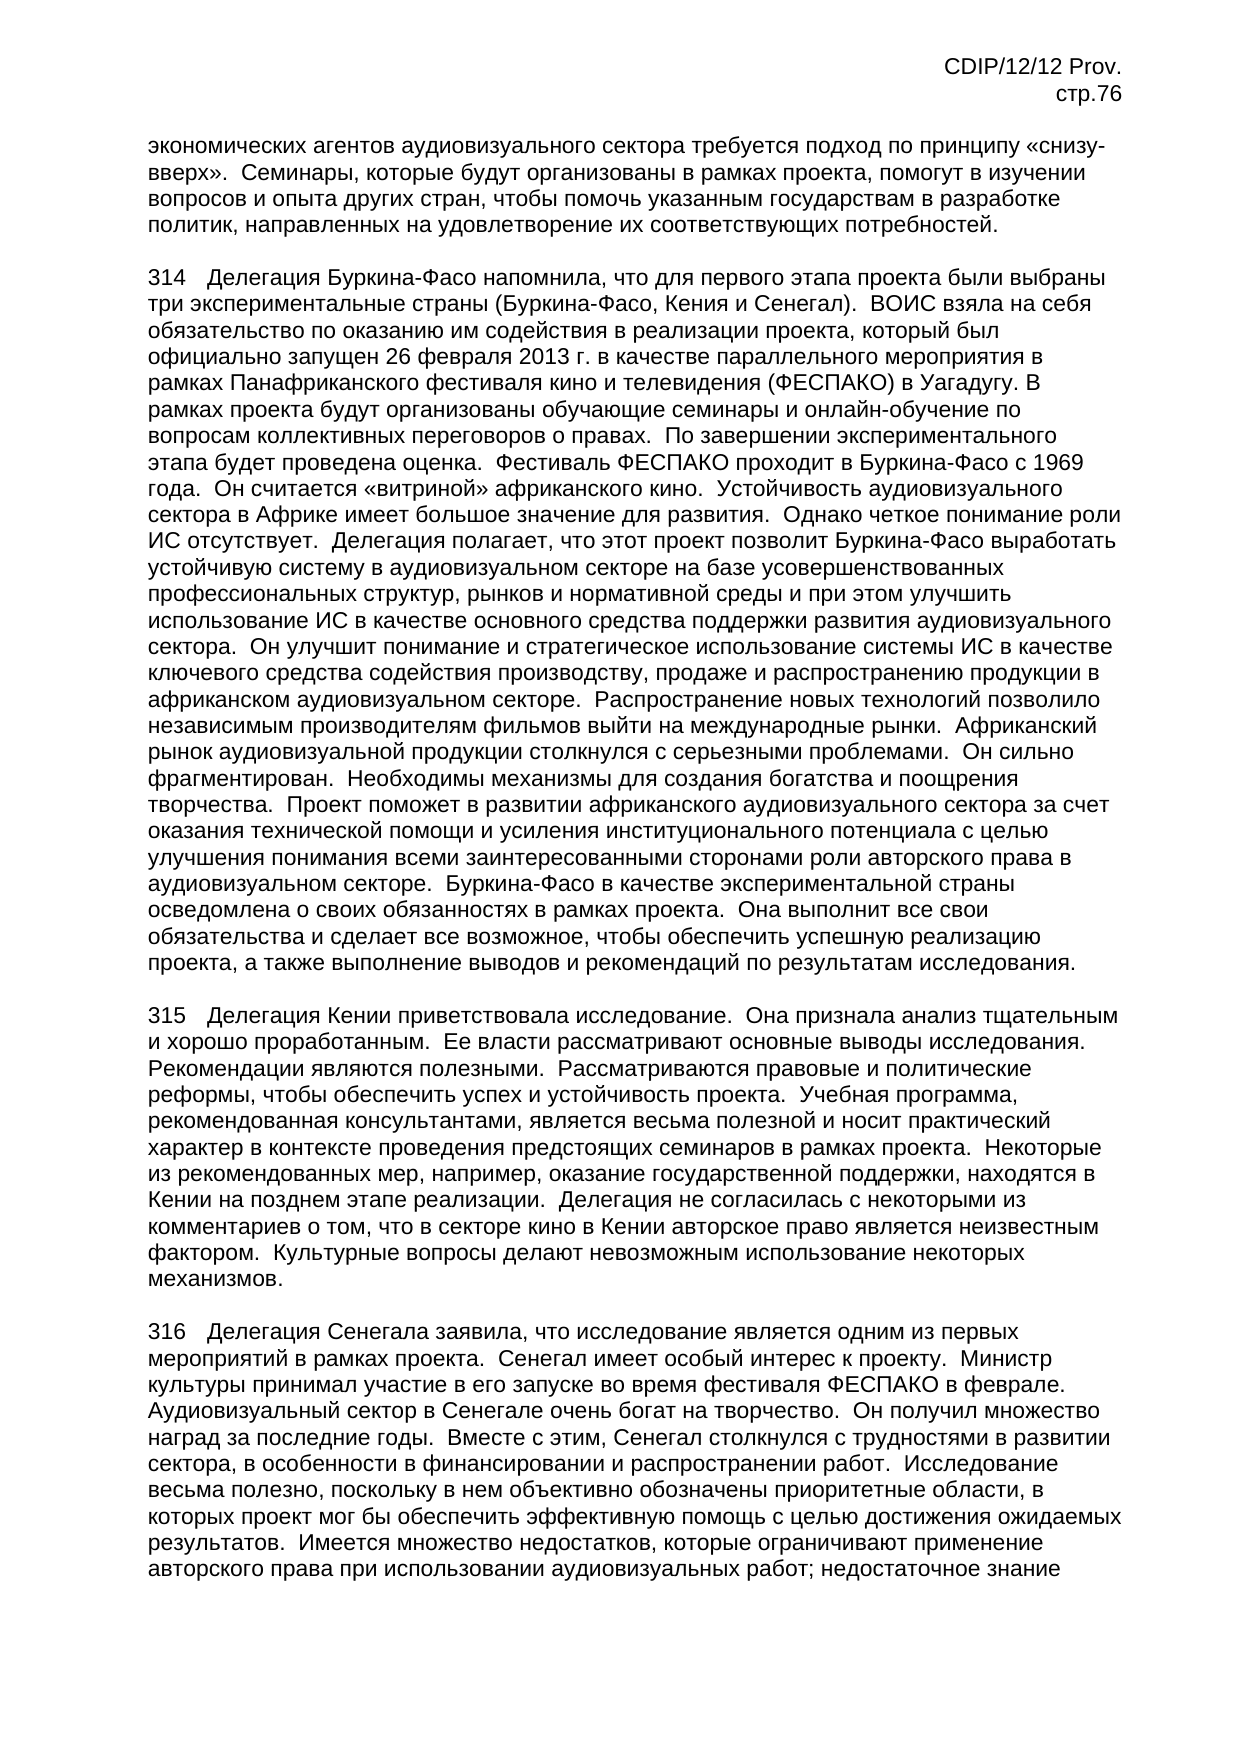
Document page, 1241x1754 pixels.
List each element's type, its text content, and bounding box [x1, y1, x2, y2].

text Делегация Кении приветствовала исследование. Она признала анализ тщательным и хорошо проработанным. Ее власти рассматривают основные выводы исследования. Рекомендации являются полезными. Рассматриваются правовые и политические реформы, чтобы обеспечить успех и устойчивость проекта. Учебная программа, рекомендованная консультантами, является весьма полезной и носит практический характер в контексте проведения предстоящих семинаров в рамках проекта. Некоторые из рекомендованных мер, например, оказание государственной поддержки, находятся в Кении на позднем этапе реализации. Делегация не согласилась с некоторыми из комментариев о том, что в секторе кино в Кении авторское право является неизвестным фактором. Культурные вопросы делают невозможным использование некоторых механизмов. [148, 1002, 1122, 1292]
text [148, 1318, 1122, 1582]
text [148, 132, 1122, 238]
text Делегация Буркина-Фасо напомнила, что для первого этапа проекта были выбраны три экспериментальные страны (Буркина-Фасо, Кения и Сенегал). ВОИС взяла на себя обязательство по оказанию им содействия в реализации проекта, который был официально запущен 26 февраля 2013 г. в качестве параллельного мероприятия в рамках Панафриканского фестиваля кино и телевидения (ФЕСПАКО) в Уагадугу. В рамках проекта будут организованы обучающие семинары и онлайн-обучение по вопросам коллективных переговоров о правах. По завершении экспериментального этапа будет проведена оценка. Фестиваль ФЕСПАКО проходит в Буркина-Фасо с 1969 года. Он считается «витриной» африканского кино. Устойчивость аудиовизуального сектора в Африке имеет большое значение для развития. Однако четкое понимание роли ИС отсутствует. Делегация полагает, что этот проект позволит Буркина-Фасо выработать устойчивую систему в аудиовизуальном секторе на базе усовершенствованных профессиональных структур, рынков и нормативной среды и при этом улучшить использование ИС в качестве основного средства поддержки развития аудиовизуального сектора. Он улучшит понимание и стратегическое использование системы ИС в качестве ключевого средства содействия производству, продаже и распространению продукции в африканском аудиовизуальном секторе. Распространение новых технологий позволило независимым производителям фильмов выйти на международные рынки. Африканский рынок аудиовизуальной продукции столкнулся с серьезными проблемами. Он сильно фрагментирован. Необходимы механизмы для создания богатства и поощрения творчества. Проект поможет в развитии африканского аудиовизуального сектора за счет оказания технической помощи и усиления институционального потенциала с целью улучшения понимания всеми заинтересованными сторонами роли авторского права в аудиовизуальном секторе. Буркина-Фасо в качестве экспериментальной страны осведомлена о своих обязанностях в рамках проекта. Она выполнит все свои обязательства и сделает все возможное, чтобы обеспечить успешную реализацию проекта, а также выполнение выводов и рекомендаций по результатам исследования. [148, 264, 1122, 976]
